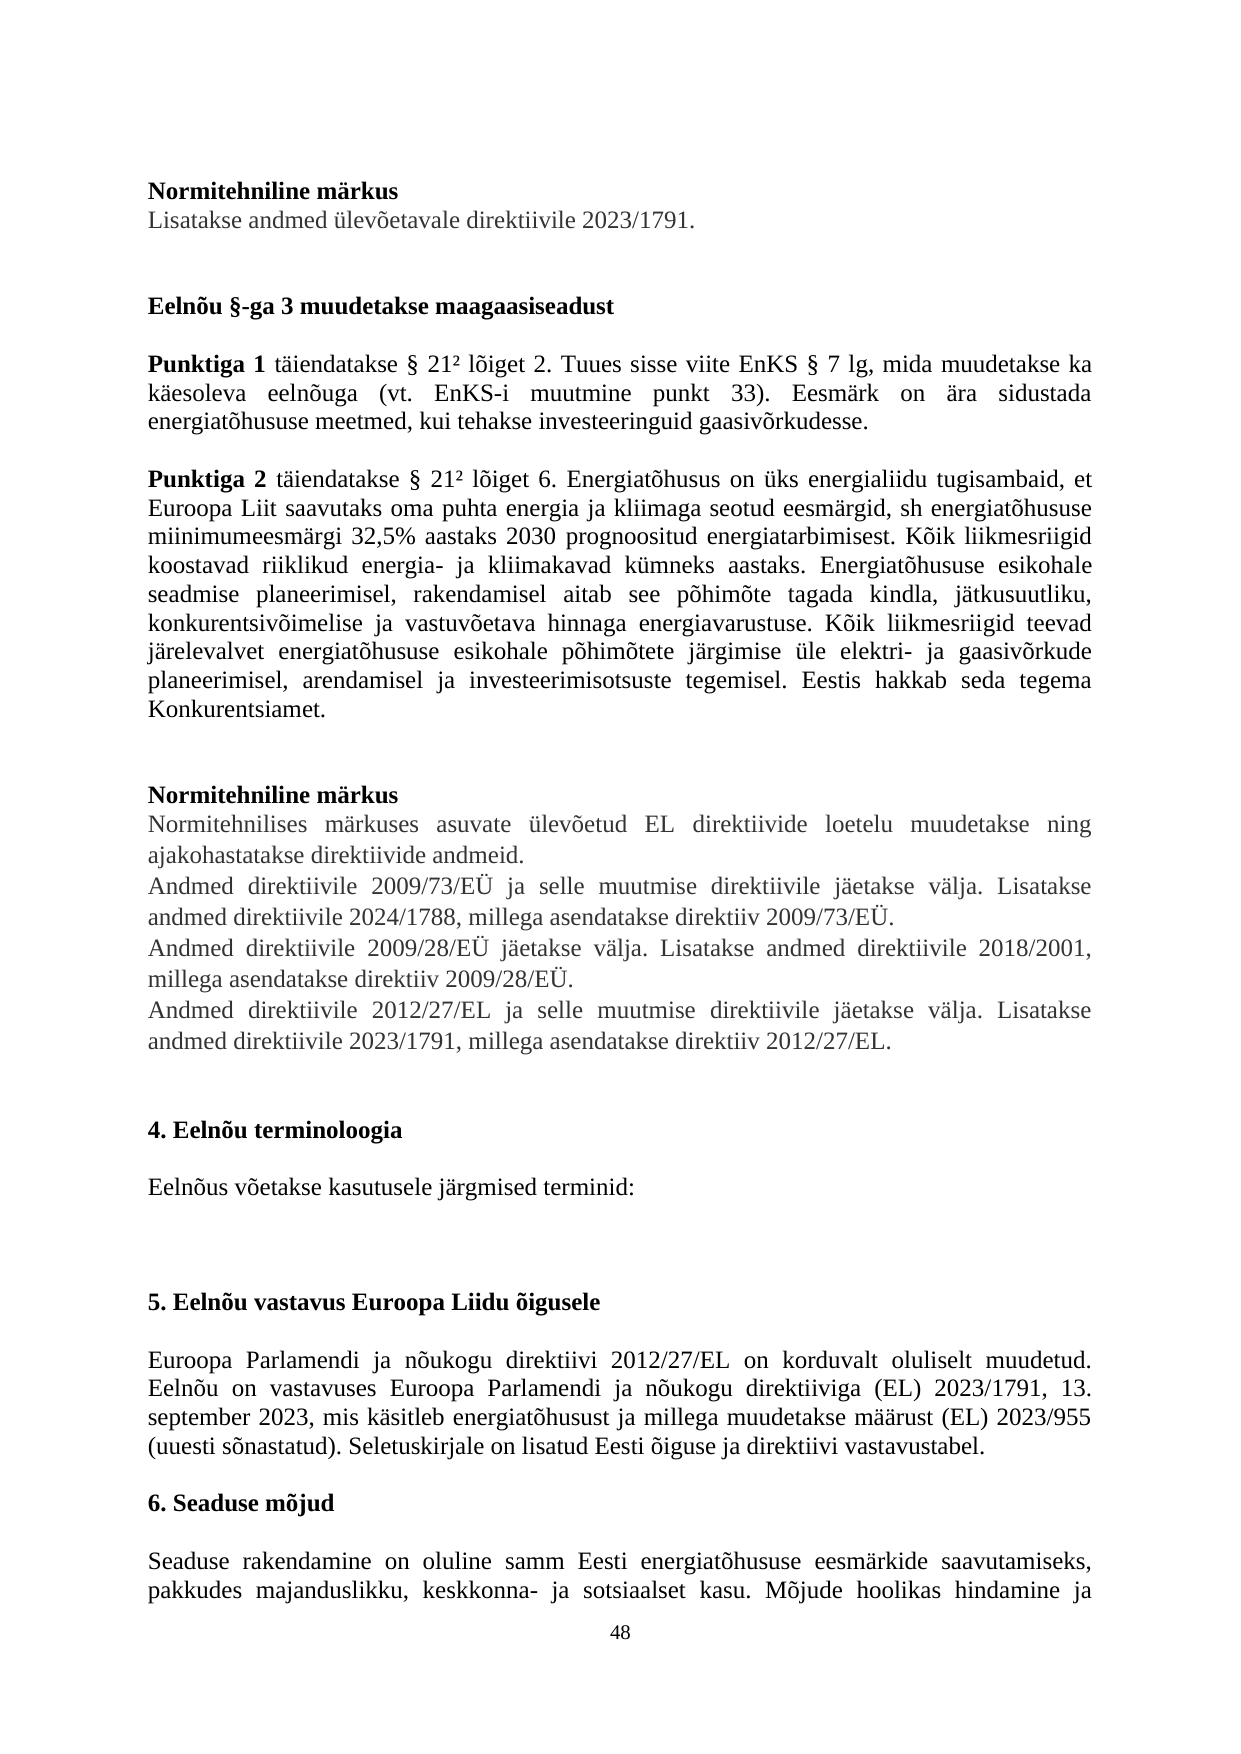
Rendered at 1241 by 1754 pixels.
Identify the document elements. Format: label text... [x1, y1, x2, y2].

text Normitehniline märkus [148, 780, 1093, 809]
text 6. Seaduse mõjud [148, 1488, 1093, 1517]
text Andmed direktiivile 2009/28/EÜ jäetakse välja. Lisatakse andmed direktiivile 2018/2001, millega asendatakse direktiiv 2009/28/EÜ. [148, 933, 1093, 993]
text Andmed direktiivile 2012/27/EL ja selle muutmise direktiivile jäetakse välja. Lisatakse andmed direktiivile 2023/1791, millega asendatakse direktiiv 2012/27/EL. [148, 995, 1093, 1055]
text Eelnõu §-ga 3 muudetakse maagaasiseadust [148, 291, 1093, 320]
text Eelnõus võetakse kasutusele järgmised terminid: [148, 1172, 1093, 1201]
text Andmed direktiivile 2009/73/EÜ ja selle muutmise direktiivile jäetakse välja. Lisatakse andmed direktiivile 2024/1788, millega asendatakse direktiiv 2009/73/EÜ. [148, 871, 1093, 931]
text Euroopa Parlamendi ja nõukogu direktiivi 2012/27/EL on korduvalt oluliselt muudetud. Eelnõu on vastavuses Euroopa Parlamendi ja nõukogu direktiiviga (EL) 2023/1791, 13. september 2023, mis käsitleb energiatõhusust ja millega muudetakse määrust (EL) 2023/955 (uuesti sõnastatud). Seletuskirjale on lisatud Eesti õiguse ja direktiivi vastavustabel. [148, 1345, 1093, 1460]
text Lisatakse andmed ülevõetavale direktiivile 2023/1791. [148, 205, 1093, 234]
text Normitehniline märkus [148, 176, 1093, 205]
text Punktiga 1 täiendatakse § 21² lõiget 2. Tuues sisse viite EnKS § 7 lg, mida muudetakse ka käesoleva eelnõuga (vt. EnKS-i muutmine punkt 33). Eesmärk on ära sidustada energiatõhususe meetmed, kui tehakse investeeringuid gaasivõrkudesse. [148, 349, 1093, 435]
text Normitehnilises märkuses asuvate ülevõetud EL direktiivide loetelu muudetakse ning ajakohastatakse direktiivide andmeid. [148, 809, 1093, 869]
text Punktiga 2 täiendatakse § 21² lõiget 6. Energiatõhusus on üks energialiidu tugisambaid, et Euroopa Liit saavutaks oma puhta energia ja kliimaga seotud eesmärgid, sh energiatõhususe miinimumeesmärgi 32,5% aastaks 2030 prognoositud energiatarbimisest. Kõik liikmesriigid koostavad riiklikud energia- ja kliimakavad kümneks aastaks. Energiatõhususe esikohale seadmise planeerimisel, rakendamisel aitab see põhimõte tagada kindla, jätkusuutliku, konkurentsivõimelise ja vastuvõetava hinnaga energiavarustuse. Kõik liikmesriigid teevad järelevalvet energiatõhususe esikohale põhimõtete järgimise üle elektri- ja gaasivõrkude planeerimisel, arendamisel ja investeerimisotsuste tegemisel. Eestis hakkab seda tegema Konkurentsiamet. [148, 464, 1093, 723]
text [148, 1546, 1093, 1603]
text 5. Eelnõu vastavus Euroopa Liidu õigusele [148, 1287, 1093, 1316]
text 4. Eelnõu terminoloogia [148, 1115, 1093, 1143]
